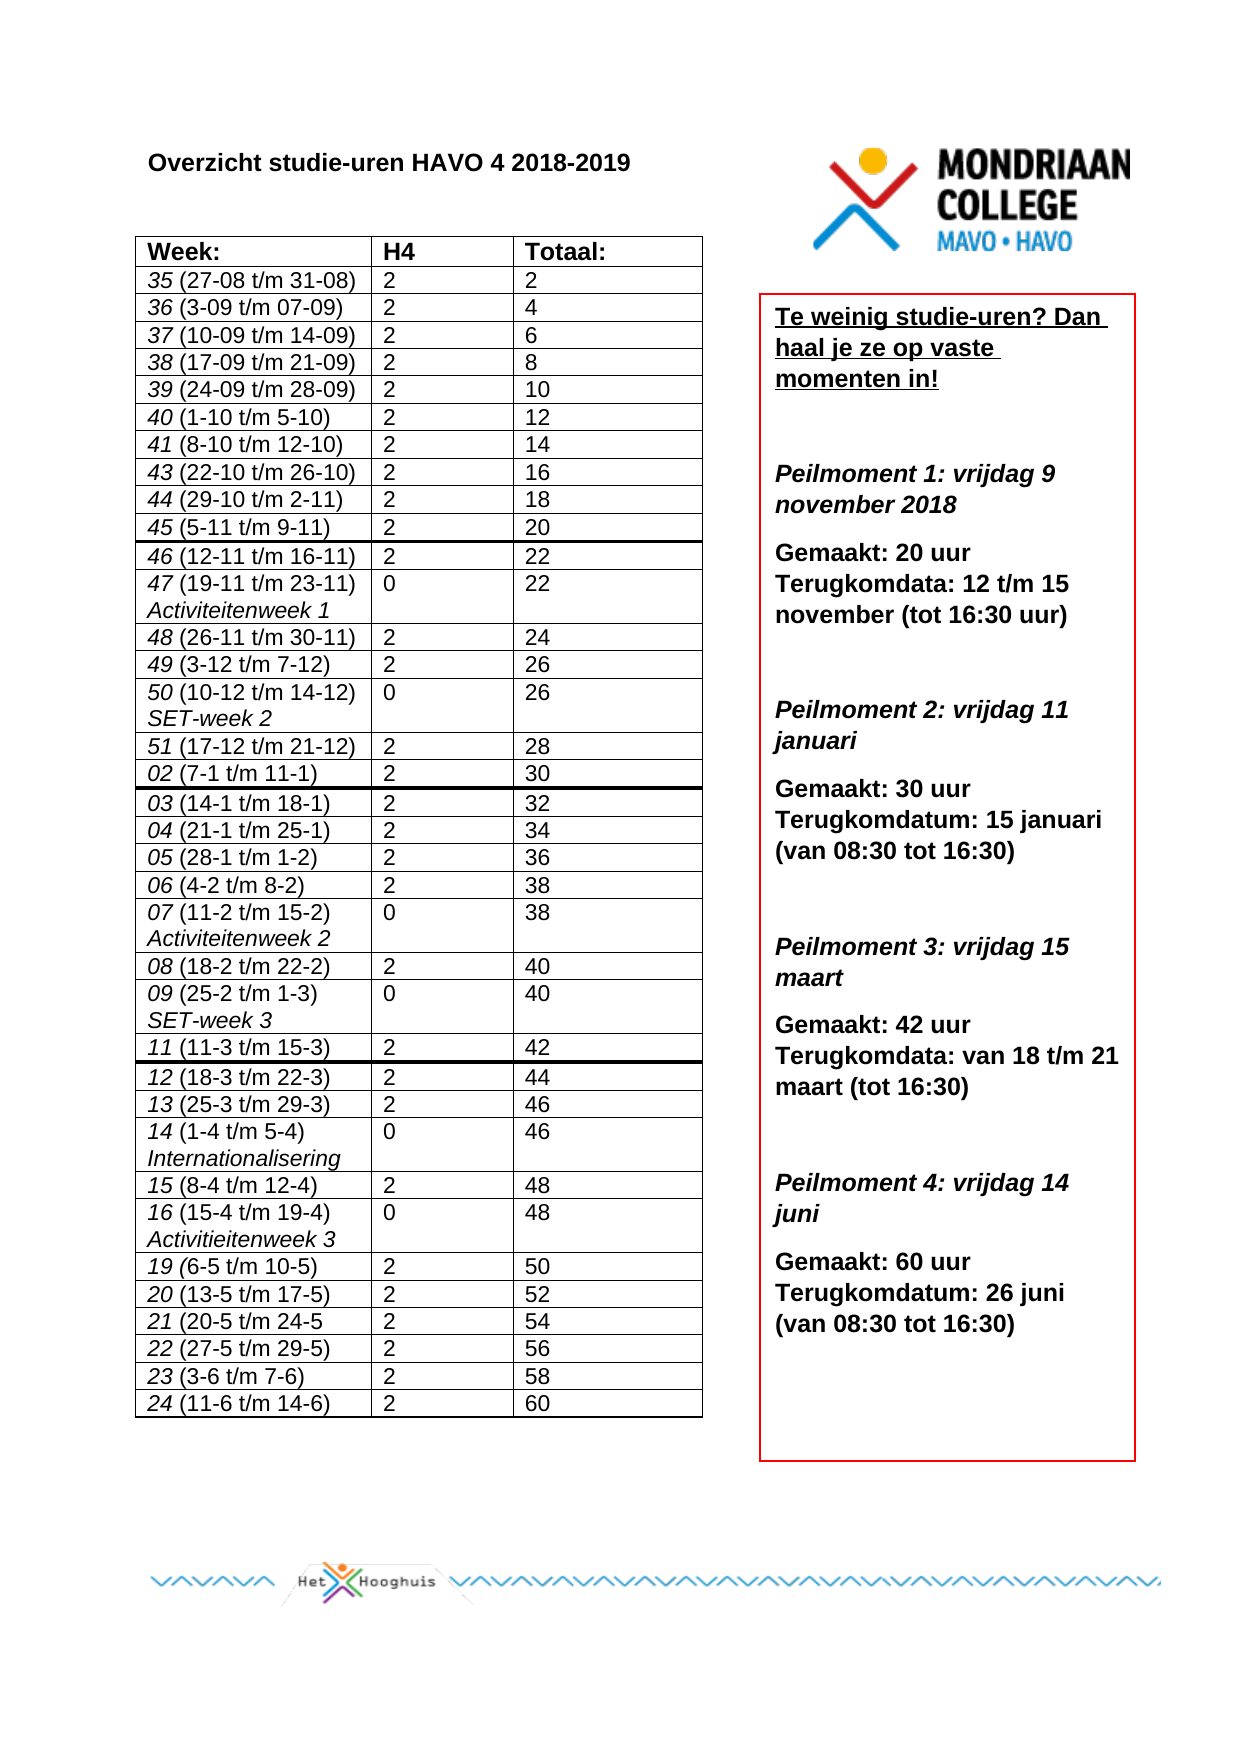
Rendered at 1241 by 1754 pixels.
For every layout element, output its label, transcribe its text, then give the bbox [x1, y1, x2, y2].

table_cell 38 [514, 899, 702, 952]
table_cell 2 [372, 404, 513, 430]
table_cell 2 [372, 1064, 513, 1090]
table_cell 24 [514, 624, 702, 650]
table_cell 58 [514, 1363, 702, 1389]
table_cell 2 [372, 790, 513, 816]
table_cell 09 (25-2 t/m 1-3) SET-week 3 [136, 980, 371, 1033]
table_cell 2 [372, 760, 513, 786]
table_cell 05 (28-1 t/m 1-2) [136, 844, 371, 871]
table_cell 48 [514, 1172, 702, 1198]
table_header Totaal: [514, 237, 702, 266]
table_cell 35 (27-08 t/m 31-08) [136, 267, 371, 293]
table_cell 46 (12-11 t/m 16-11) [136, 543, 371, 569]
table_cell 2 [372, 543, 513, 569]
table_cell 18 [514, 486, 702, 512]
table_cell 2 [372, 267, 513, 293]
table_cell 43 (22-10 t/m 26-10) [136, 459, 371, 485]
table_cell 12 [514, 404, 702, 430]
table_cell 23 (3-6 t/m 7-6) [136, 1363, 371, 1389]
picture [811, 147, 1130, 251]
table_cell 41 (8-10 t/m 12-10) [136, 431, 371, 458]
table_cell 28 [514, 733, 702, 759]
table_cell 2 [372, 1091, 513, 1117]
table_cell 16 [514, 459, 702, 485]
table_header Week: [136, 237, 371, 266]
table_cell 36 [514, 844, 702, 871]
table_cell 32 [514, 790, 702, 816]
table_cell 51 (17-12 t/m 21-12) [136, 733, 371, 759]
table_cell 37 (10-09 t/m 14-09) [136, 322, 371, 348]
table_cell 07 (11-2 t/m 15-2) Activiteitenweek 2 [136, 899, 371, 952]
table_cell 2 [372, 459, 513, 485]
table_cell 06 (4-2 t/m 8-2) [136, 872, 371, 898]
table_cell 14 (1-4 t/m 5-4) Internationalisering [136, 1118, 371, 1171]
table_cell 34 [514, 817, 702, 843]
table_cell 40 [514, 953, 702, 979]
table_cell 38 (17-09 t/m 21-09) [136, 349, 371, 375]
table_cell 30 [514, 760, 702, 786]
table_cell 2 [372, 1335, 513, 1362]
table_cell 2 [372, 624, 513, 650]
table_cell 2 [372, 817, 513, 843]
table_cell 04 (21-1 t/m 25-1) [136, 817, 371, 843]
table_cell 40 (1-10 t/m 5-10) [136, 404, 371, 430]
table_header H4 [372, 237, 513, 266]
table_cell 48 (26-11 t/m 30-11) [136, 624, 371, 650]
table_cell 2 [372, 1172, 513, 1198]
table_cell 42 [514, 1034, 702, 1060]
table_cell 2 [514, 267, 702, 293]
table_cell 50 [514, 1253, 702, 1279]
table_cell 2 [372, 486, 513, 512]
table_cell 2 [372, 733, 513, 759]
table_cell 20 [514, 514, 702, 540]
table_cell 2 [372, 1281, 513, 1307]
table_cell 2 [372, 431, 513, 458]
table_cell 2 [372, 1363, 513, 1389]
table_cell 54 [514, 1308, 702, 1334]
table_cell 2 [372, 294, 513, 321]
table_cell 6 [514, 322, 702, 348]
table_cell 08 (18-2 t/m 22-2) [136, 953, 371, 979]
table_cell 40 [514, 980, 702, 1033]
table_cell 39 (24-09 t/m 28-09) [136, 376, 371, 403]
table_cell 14 [514, 431, 702, 458]
table_cell 48 [514, 1199, 702, 1252]
table_cell 2 [372, 1308, 513, 1334]
table_cell 2 [372, 349, 513, 375]
table_cell 2 [372, 953, 513, 979]
table_cell 50 (10-12 t/m 14-12) SET-week 2 [136, 679, 371, 732]
table_cell 0 [372, 679, 513, 732]
table_cell 26 [514, 651, 702, 678]
table_cell 11 (11-3 t/m 15-3) [136, 1034, 371, 1060]
table_cell 0 [372, 899, 513, 952]
table_cell 2 [372, 1390, 513, 1416]
table_cell 15 (8-4 t/m 12-4) [136, 1172, 371, 1198]
table_cell 49 (3-12 t/m 7-12) [136, 651, 371, 678]
table_cell 0 [372, 980, 513, 1033]
table_cell 19 (6-5 t/m 10-5) [136, 1253, 371, 1279]
table_cell 2 [372, 322, 513, 348]
table_cell 45 (5-11 t/m 9-11) [136, 514, 371, 540]
table_cell 46 [514, 1091, 702, 1117]
table_cell 2 [372, 872, 513, 898]
table_cell 2 [372, 1253, 513, 1279]
table_cell 22 [514, 570, 702, 623]
table_cell 36 (3-09 t/m 07-09) [136, 294, 371, 321]
table_cell 12 (18-3 t/m 22-3) [136, 1064, 371, 1090]
table_cell 52 [514, 1281, 702, 1307]
table_cell 22 [514, 543, 702, 569]
table_cell 2 [372, 376, 513, 403]
table_cell 60 [514, 1390, 702, 1416]
table_cell 38 [514, 872, 702, 898]
table_cell 44 [514, 1064, 702, 1090]
table_cell 21 (20-5 t/m 24-5 [136, 1308, 371, 1334]
table_cell 0 [372, 1199, 513, 1252]
table_cell 03 (14-1 t/m 18-1) [136, 790, 371, 816]
table_cell 2 [372, 651, 513, 678]
table_cell 2 [372, 514, 513, 540]
table_cell 10 [514, 376, 702, 403]
table_cell 02 (7-1 t/m 11-1) [136, 760, 371, 786]
table_cell 8 [514, 349, 702, 375]
table_cell 26 [514, 679, 702, 732]
table_cell 56 [514, 1335, 702, 1362]
table_cell 0 [372, 570, 513, 623]
table_cell 20 (13-5 t/m 17-5) [136, 1281, 371, 1307]
table_cell 0 [372, 1118, 513, 1171]
table_cell 47 (19-11 t/m 23-11) Activiteitenweek 1 [136, 570, 371, 623]
table_cell 13 (25-3 t/m 29-3) [136, 1091, 371, 1117]
table_cell 16 (15-4 t/m 19-4) Activitieitenweek 3 [136, 1199, 371, 1252]
text Overzicht studie-uren HAVO 4 2018-2019 [148, 148, 853, 176]
table_cell 2 [372, 1034, 513, 1060]
table_cell 24 (11-6 t/m 14-6) [136, 1390, 371, 1416]
table_cell 46 [514, 1118, 702, 1171]
table_cell 44 (29-10 t/m 2-11) [136, 486, 371, 512]
table_cell 22 (27-5 t/m 29-5) [136, 1335, 371, 1362]
table_cell 2 [372, 844, 513, 871]
table_cell 4 [514, 294, 702, 321]
